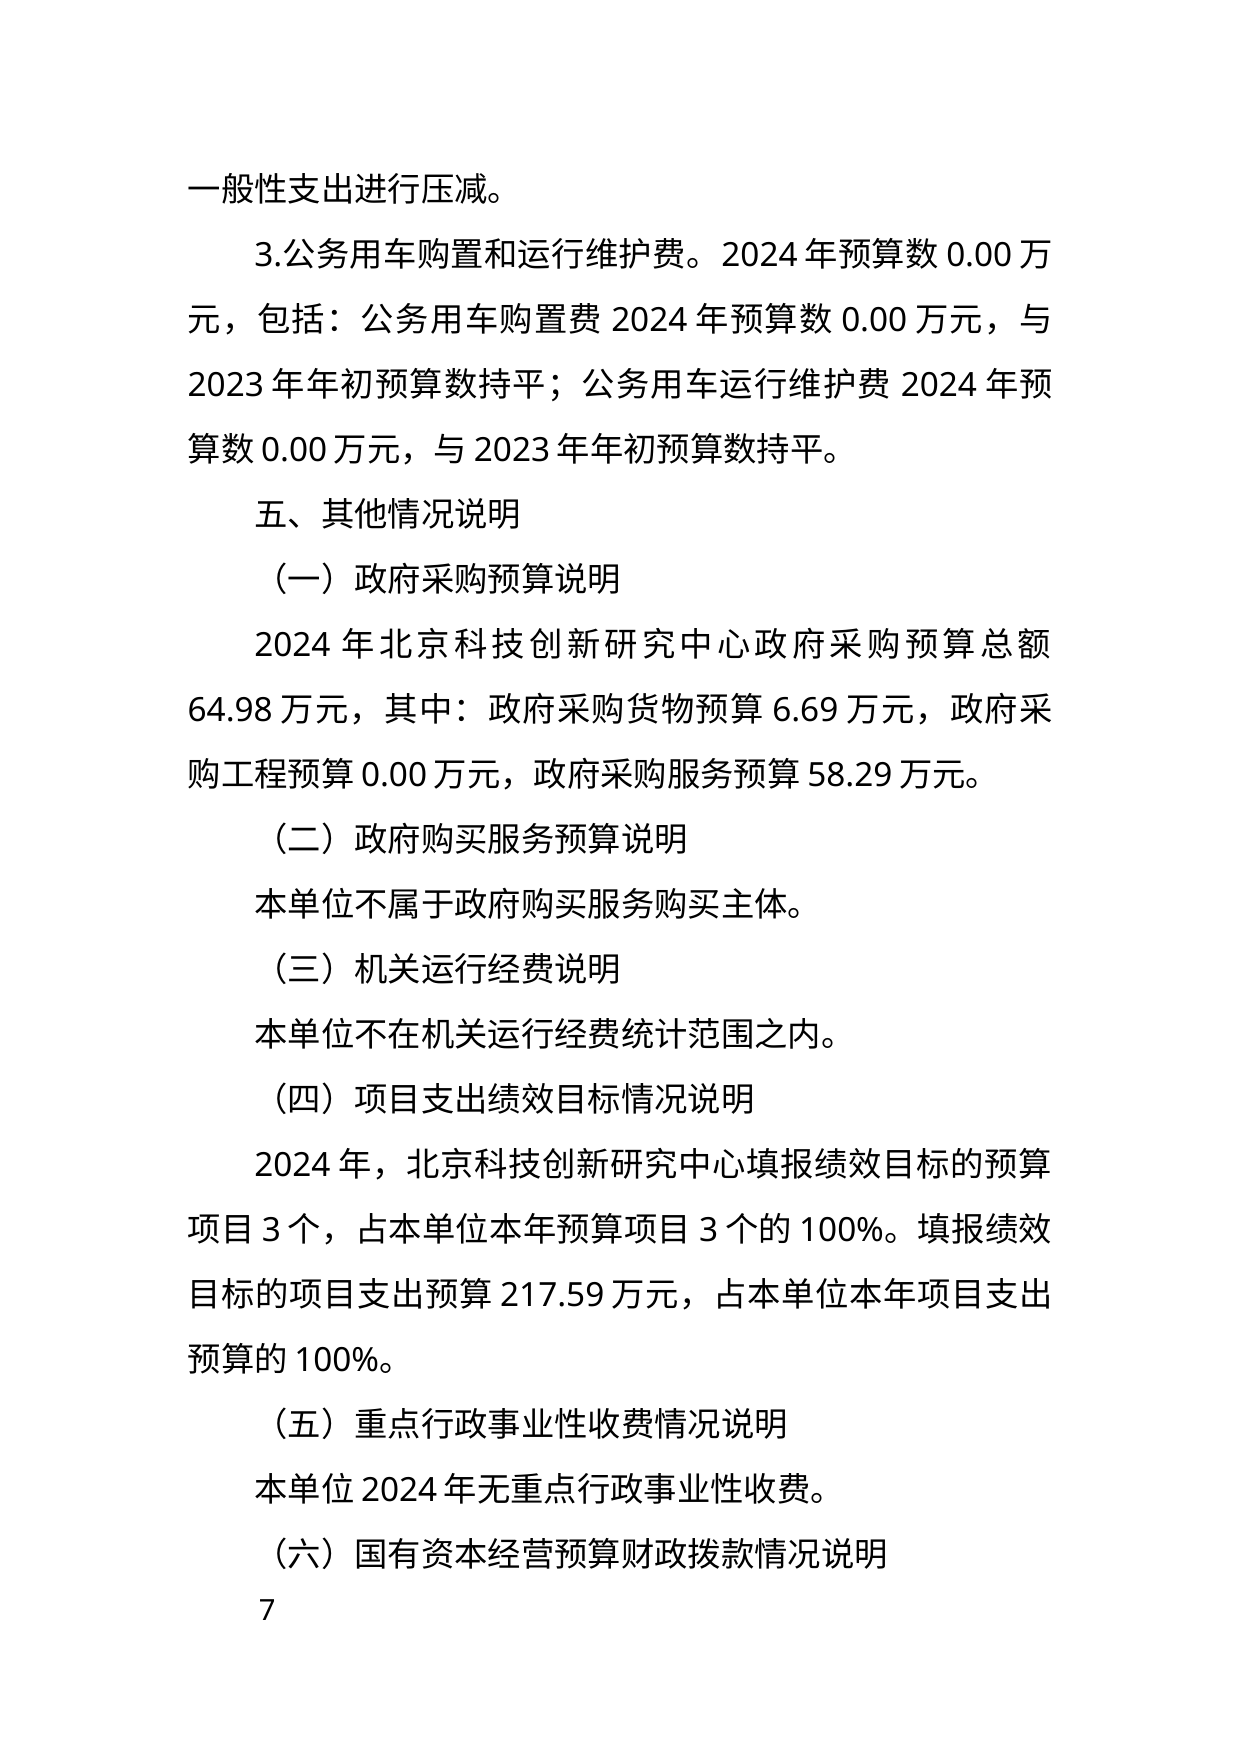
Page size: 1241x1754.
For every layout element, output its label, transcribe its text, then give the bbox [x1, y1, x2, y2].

text 2024年，北京科技创新研究中心填报绩效目标的预算项目3个，占本单位本年预算项目3个的100%。填报绩效目标的项目支出预算217.59万元，占本单位本年项目支出预算的100%。 [187, 1130, 1053, 1390]
text 本单位不在机关运行经费统计范围之内。 [187, 1000, 1053, 1065]
text （一）政府采购预算说明 [187, 545, 1053, 610]
text （三）机关运行经费说明 [187, 935, 1053, 1000]
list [187, 155, 1053, 220]
text 2024年北京科技创新研究中心政府采购预算总额64.98万元，其中：政府采购货物预算6.69万元，政府采购工程预算0.00万元，政府采购服务预算58.29万元。 [187, 610, 1053, 805]
text 本单位2024年无重点行政事业性收费。 [187, 1455, 1053, 1520]
text 3.公务用车购置和运行维护费。2024年预算数0.00万元，包括：公务用车购置费2024年预算数0.00万元，与2023年年初预算数持平；公务用车运行维护费2024年预算数0.00万元，与2023年年初预算数持平。 [187, 220, 1053, 480]
text 本单位不属于政府购买服务购买主体。 [187, 870, 1053, 935]
text （五）重点行政事业性收费情况说明 [187, 1390, 1053, 1455]
text （六）国有资本经营预算财政拨款情况说明 [187, 1520, 1053, 1585]
text （四）项目支出绩效目标情况说明 [187, 1065, 1053, 1130]
text （二）政府购买服务预算说明 [187, 805, 1053, 870]
text 五、其他情况说明 [187, 480, 1053, 545]
